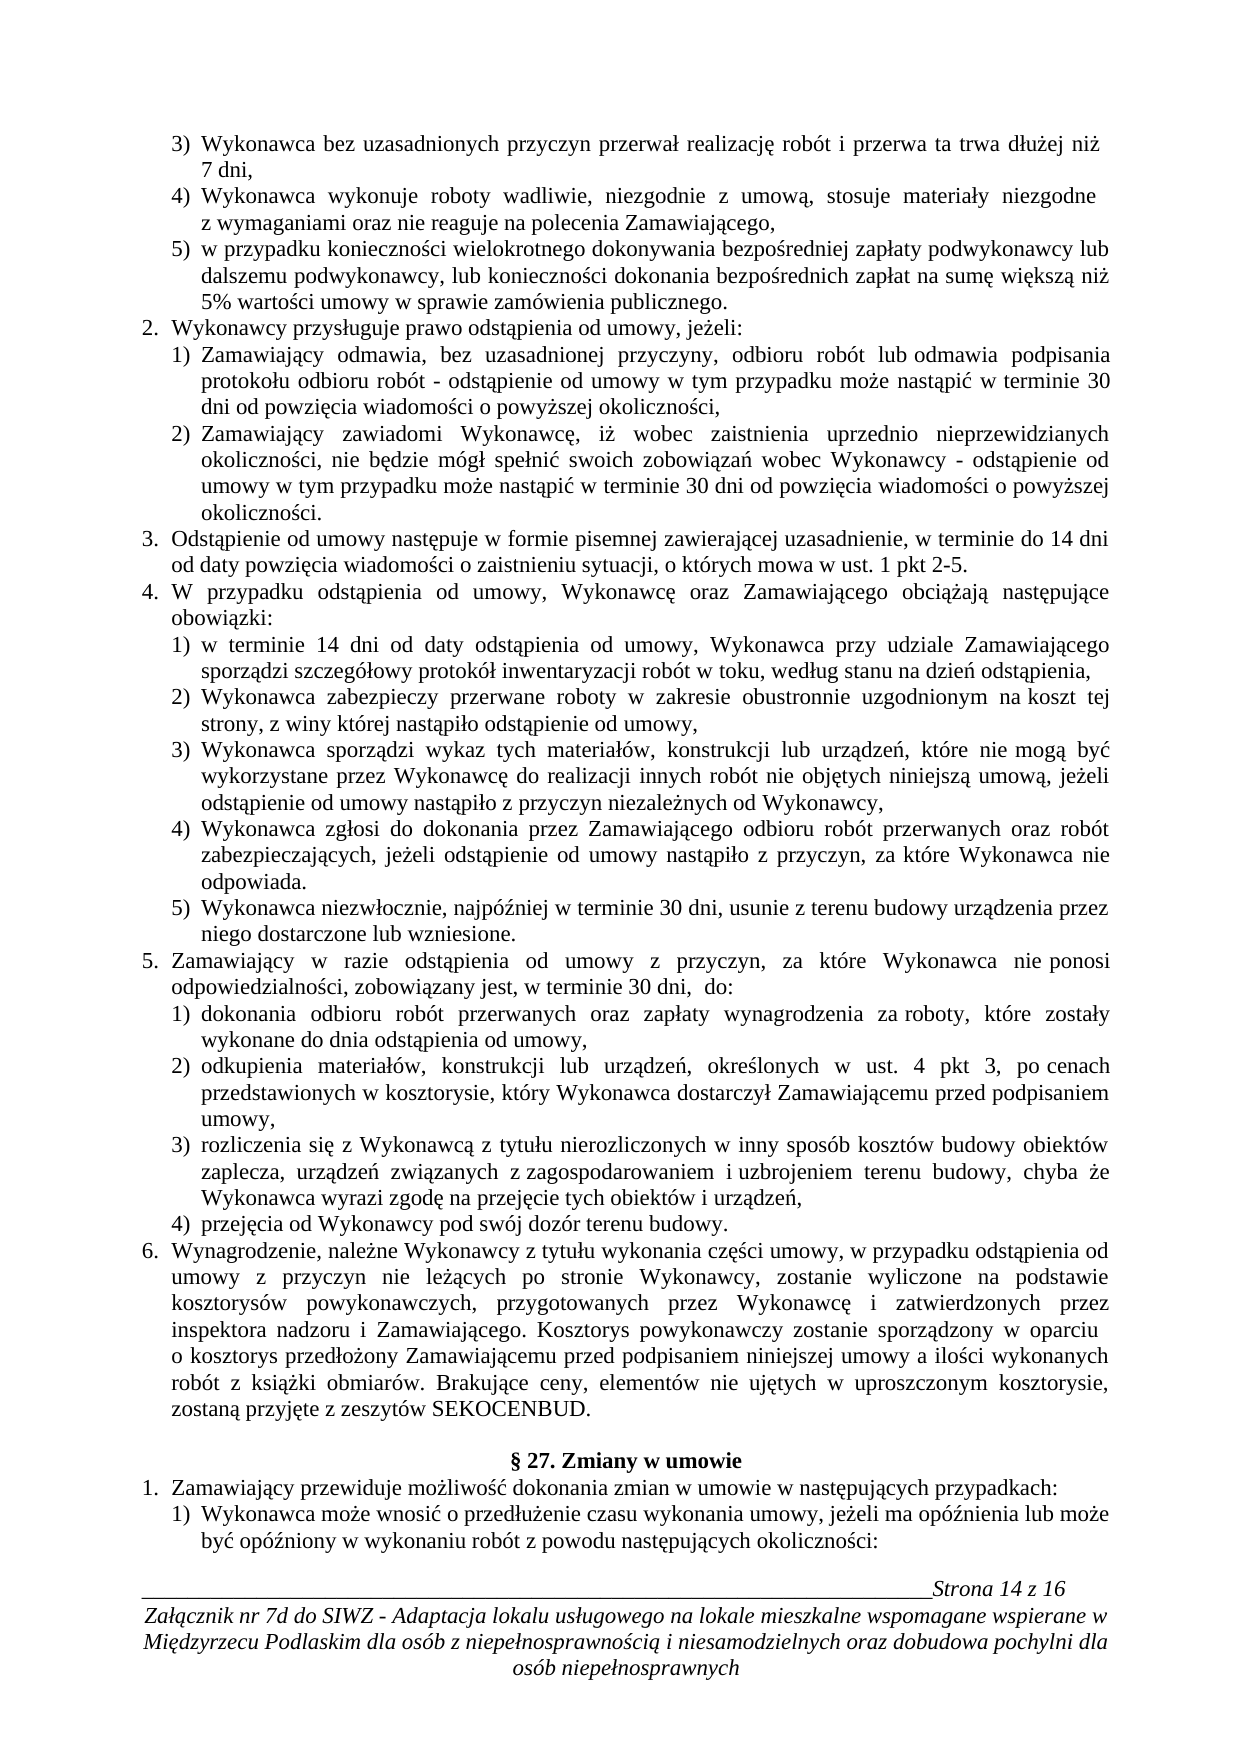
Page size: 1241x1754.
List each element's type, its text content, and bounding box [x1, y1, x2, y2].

list odkupienia materiałów, konstrukcji lub urządzeń, określonych w ust. 4 pkt 3, po cenach przedstawionych w kosztorysie, który Wykonawca dostarczył Zamawiającemu przed podpisaniem umowy, [171, 1052, 1110, 1131]
list przejęcia od Wykonawcy pod swój dozór terenu budowy. [171, 1210, 1110, 1237]
list Wykonawca bez uzasadnionych przyczyn przerwał realizację robót i przerwa ta trwa dłużej niż 7 dni, [171, 130, 1110, 183]
list Zamawiający zawiadomi Wykonawcę, iż wobec zaistnienia uprzednio nieprzewidzianych okoliczności, nie będzie mógł spełnić swoich zobowiązań wobec Wykonawcy - odstąpienie od umowy w tym przypadku może nastąpić w terminie 30 dni od powzięcia wiadomości o powyższej okoliczności. [171, 420, 1110, 525]
list Wynagrodzenie, należne Wykonawcy z tytułu wykonania części umowy, w przypadku odstąpienia od umowy z przyczyn nie leżących po stronie Wykonawcy, zostanie wyliczone na podstawie kosztorysów powykonawczych, przygotowanych przez Wykonawcę i zatwierdzonych przez inspektora nadzoru i Zamawiającego. Kosztorys powykonawczy zostanie sporządzony w oparciu o kosztorys przedłożony Zamawiającemu przed podpisaniem niniejszej umowy a ilości wykonanych robót z książki obmiarów. Brakujące ceny, elementów nie ujętych w uproszczonym kosztorysie, zostaną przyjęte z zeszytów SEKOCENBUD. [142, 1237, 1110, 1421]
list Wykonawca wykonuje roboty wadliwie, niezgodnie z umową, stosuje materiały niezgodne z wymaganiami oraz nie reaguje na polecenia Zamawiającego, [171, 183, 1110, 235]
list W przypadku odstąpienia od umowy, Wykonawcę oraz Zamawiającego obciążają następujące obowiązki: [142, 578, 1110, 631]
list Zamawiający w razie odstąpienia od umowy z przyczyn, za które Wykonawca nie ponosi odpowiedzialności, zobowiązany jest, w terminie 30 dni, do: [142, 947, 1110, 999]
list Wykonawca zgłosi do dokonania przez Zamawiającego odbioru robót przerwanych oraz robót zabezpieczających, jeżeli odstąpienie od umowy nastąpiło z przyczyn, za które Wykonawca nie odpowiada. [171, 815, 1110, 894]
list Wykonawca niezwłocznie, najpóźniej w terminie 30 dni, usunie z terenu budowy urządzenia przez niego dostarczone lub wzniesione. [171, 894, 1110, 947]
text § 27. Zmiany w umowie [142, 1448, 1110, 1474]
list Zamawiający odmawia, bez uzasadnionej przyczyny, odbioru robót lub odmawia podpisania protokołu odbioru robót - odstąpienie od umowy w tym przypadku może nastąpić w terminie 30 dni od powzięcia wiadomości o powyższej okoliczności, [171, 341, 1110, 420]
list Wykonawca sporządzi wykaz tych materiałów, konstrukcji lub urządzeń, które nie mogą być wykorzystane przez Wykonawcę do realizacji innych robót nie objętych niniejszą umową, jeżeli odstąpienie od umowy nastąpiło z przyczyn niezależnych od Wykonawcy, [171, 736, 1110, 815]
list rozliczenia się z Wykonawcą z tytułu nierozliczonych w inny sposób kosztów budowy obiektów zaplecza, urządzeń związanych z zagospodarowaniem i uzbrojeniem terenu budowy, chyba że Wykonawca wyrazi zgodę na przejęcie tych obiektów i urządzeń, [171, 1131, 1110, 1210]
list w terminie 14 dni od daty odstąpienia od umowy, Wykonawca przy udziale Zamawiającego sporządzi szczegółowy protokół inwentaryzacji robót w toku, według stanu na dzień odstąpienia, [171, 631, 1110, 683]
list Wykonawcy przysługuje prawo odstąpienia od umowy, jeżeli: [142, 314, 1110, 341]
list dokonania odbioru robót przerwanych oraz zapłaty wynagrodzenia za roboty, które zostały wykonane do dnia odstąpienia od umowy, [171, 999, 1110, 1052]
list Zamawiający przewiduje możliwość dokonania zmian w umowie w następujących przypadkach: [142, 1474, 1110, 1500]
list w przypadku konieczności wielokrotnego dokonywania bezpośredniej zapłaty podwykonawcy lub dalszemu podwykonawcy, lub konieczności dokonania bezpośrednich zapłat na sumę większą niż 5% wartości umowy w sprawie zamówienia publicznego. [171, 235, 1110, 314]
list Wykonawca zabezpieczy przerwane roboty w zakresie obustronnie uzgodnionym na koszt tej strony, z winy której nastąpiło odstąpienie od umowy, [171, 683, 1110, 736]
list Wykonawca może wnosić o przedłużenie czasu wykonania umowy, jeżeli ma opóźnienia lub może być opóźniony w wykonaniu robót z powodu następujących okoliczności: [171, 1500, 1110, 1553]
list Odstąpienie od umowy następuje w formie pisemnej zawierającej uzasadnienie, w terminie do 14 dni od daty powzięcia wiadomości o zaistnieniu sytuacji, o których mowa w ust. 1 pkt 2-5. [142, 525, 1110, 578]
